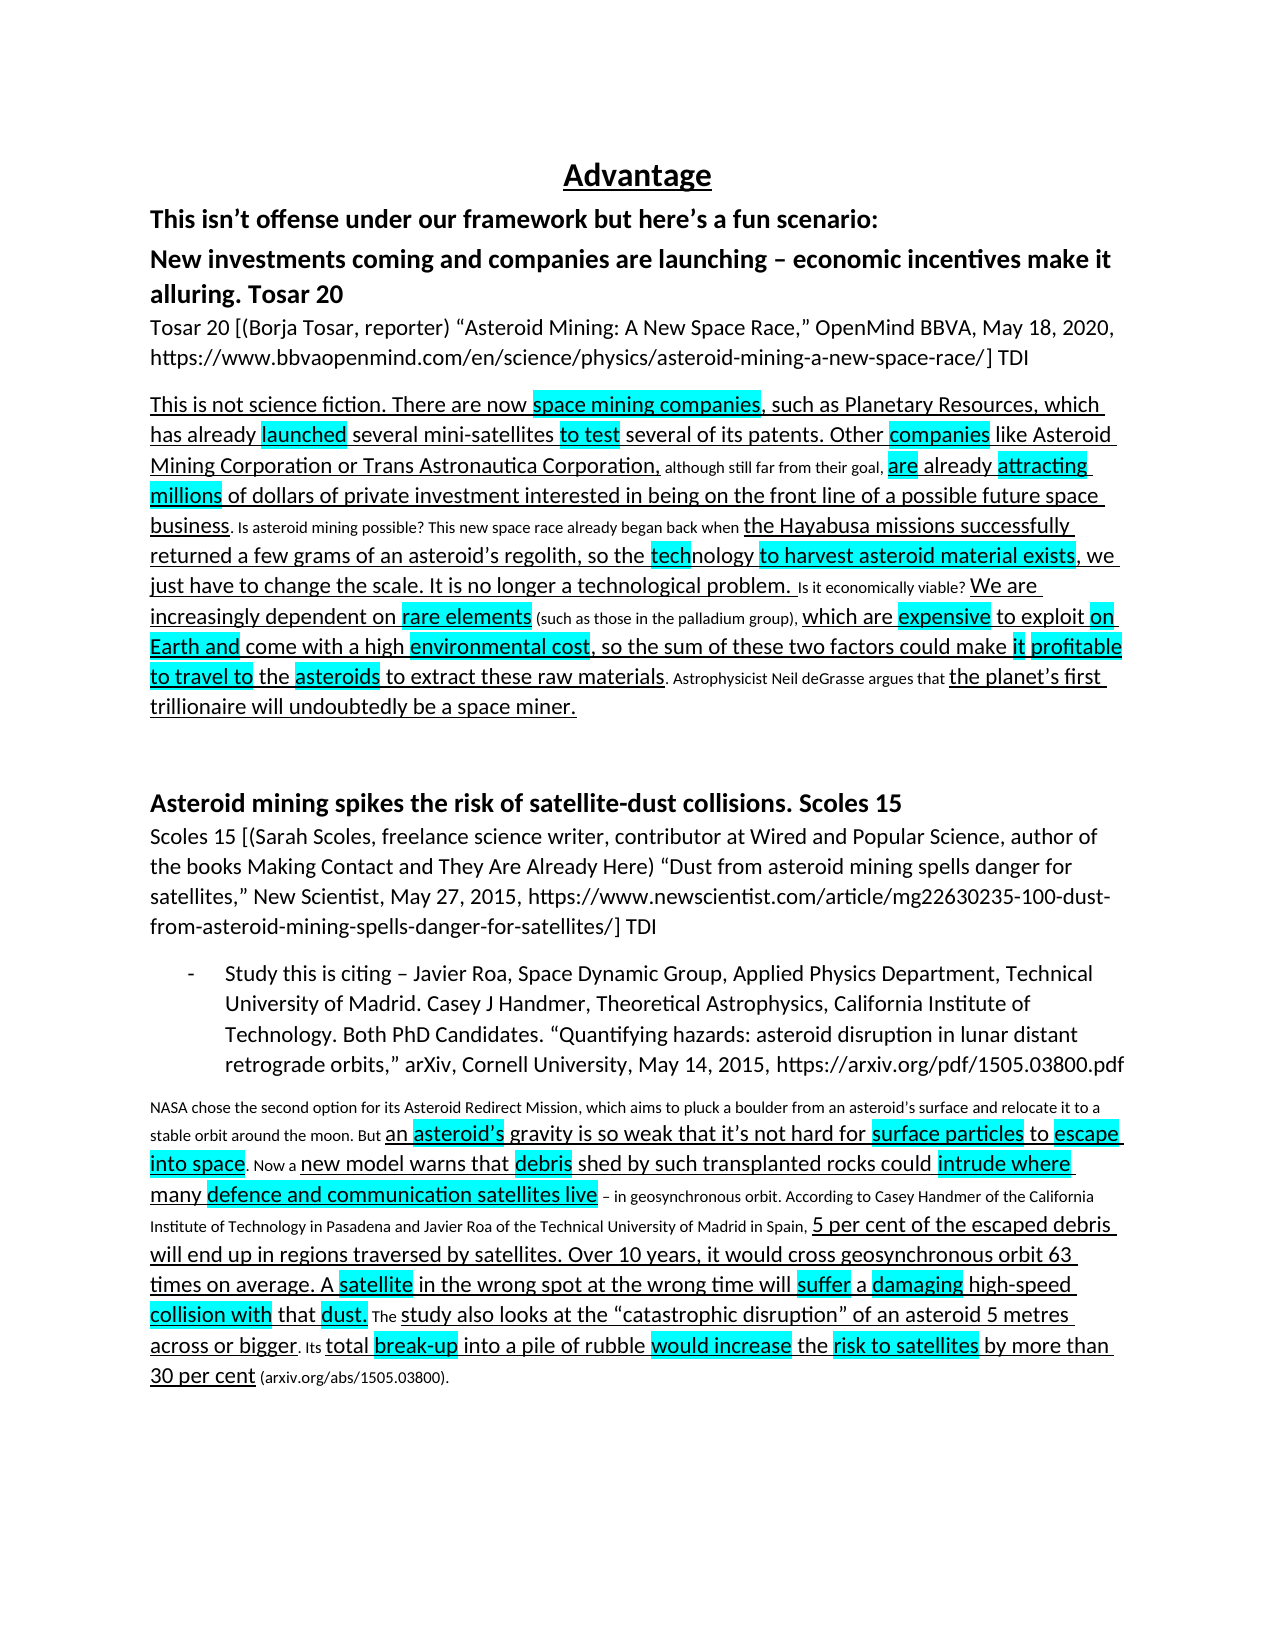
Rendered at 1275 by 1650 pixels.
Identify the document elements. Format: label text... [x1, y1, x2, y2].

list Study this is citing – Javier Roa, Space Dynamic Group, Applied Physics Department, Technical University of Madrid. Casey J Handmer, Theoretical Astrophysics, California Institute of Technology. Both PhD Candidates. “Quantifying hazards: asteroid disruption in lunar distant retrograde orbits,” arXiv, Cornell University, May 14, 2015, https://arxiv.org/pdf/1505.03800.pdf [187, 959, 1125, 1078]
text This is not science fiction. There are now space mining companies, such as Planetary Resources, which has already launched several mini-satellites to test several of its patents. Other companies like Asteroid Mining Corporation or Trans Astronautica Corporation, although still far from their goal, are already attracting millions of dollars of private investment interested in being on the front line of a possible future space business. Is asteroid mining possible? This new space race already began back when the Hayabusa missions successfully returned a few grams of an asteroid’s regolith, so the technology to harvest asteroid material exists, we just have to change the scale. It is no longer a technological problem. Is it economically viable? We are increasingly dependent on rare elements (such as those in the palladium group), which are expensive to exploit on Earth and come with a high environmental cost, so the sum of these two factors could make it profitable to travel to the asteroids to extract these raw materials. Astrophysicist Neil deGrasse argues that the planet’s first trillionaire will undoubtedly be a space miner. [150, 390, 1125, 721]
subtitle This isn’t offense under our framework but here’s a fun scenario: [150, 202, 1125, 235]
subtitle Advantage [150, 154, 1125, 195]
subtitle Asteroid mining spikes the risk of satellite-dust collisions. Scoles 15 [150, 786, 1125, 819]
subtitle New investments coming and companies are launching – economic incentives make it alluring. Tosar 20 [150, 242, 1125, 311]
text Scoles 15 [(Sarah Scoles, freelance science writer, contributor at Wired and Popular Science, author of the books Making Contact and They Are Already Here) “Dust from asteroid mining spells danger for satellites,” New Scientist, May 27, 2015, https://www.newscientist.com/article/mg22630235-100-dust-from-asteroid-mining-spells-danger-for-satellites/] TDI [150, 822, 1125, 941]
text NASA chose the second option for its Asteroid Redirect Mission, which aims to pluck a boulder from an asteroid’s surface and relocate it to a stable orbit around the moon. But an asteroid’s gravity is so weak that it’s not hard for surface particles to escape into space. Now a new model warns that debris shed by such transplanted rocks could intrude where many defence and communication satellites live – in geosynchronous orbit. According to Casey Handmer of the California Institute of Technology in Pasadena and Javier Roa of the Technical University of Madrid in Spain, 5 per cent of the escaped debris will end up in regions traversed by satellites. Over 10 years, it would cross geosynchronous orbit 63 times on average. A satellite in the wrong spot at the wrong time will suffer a damaging high-speed collision with that dust. The study also looks at the “catastrophic disruption” of an asteroid 5 metres across or bigger. Its total break-up into a pile of rubble would increase the risk to satellites by more than 30 per cent (arxiv.org/abs/1505.03800). [150, 1097, 1125, 1389]
text Tosar 20 [(Borja Tosar, reporter) “Asteroid Mining: A New Space Race,” OpenMind BBVA, May 18, 2020, https://www.bbvaopenmind.com/en/science/physics/asteroid-mining-a-new-space-race/] TDI [150, 313, 1125, 372]
